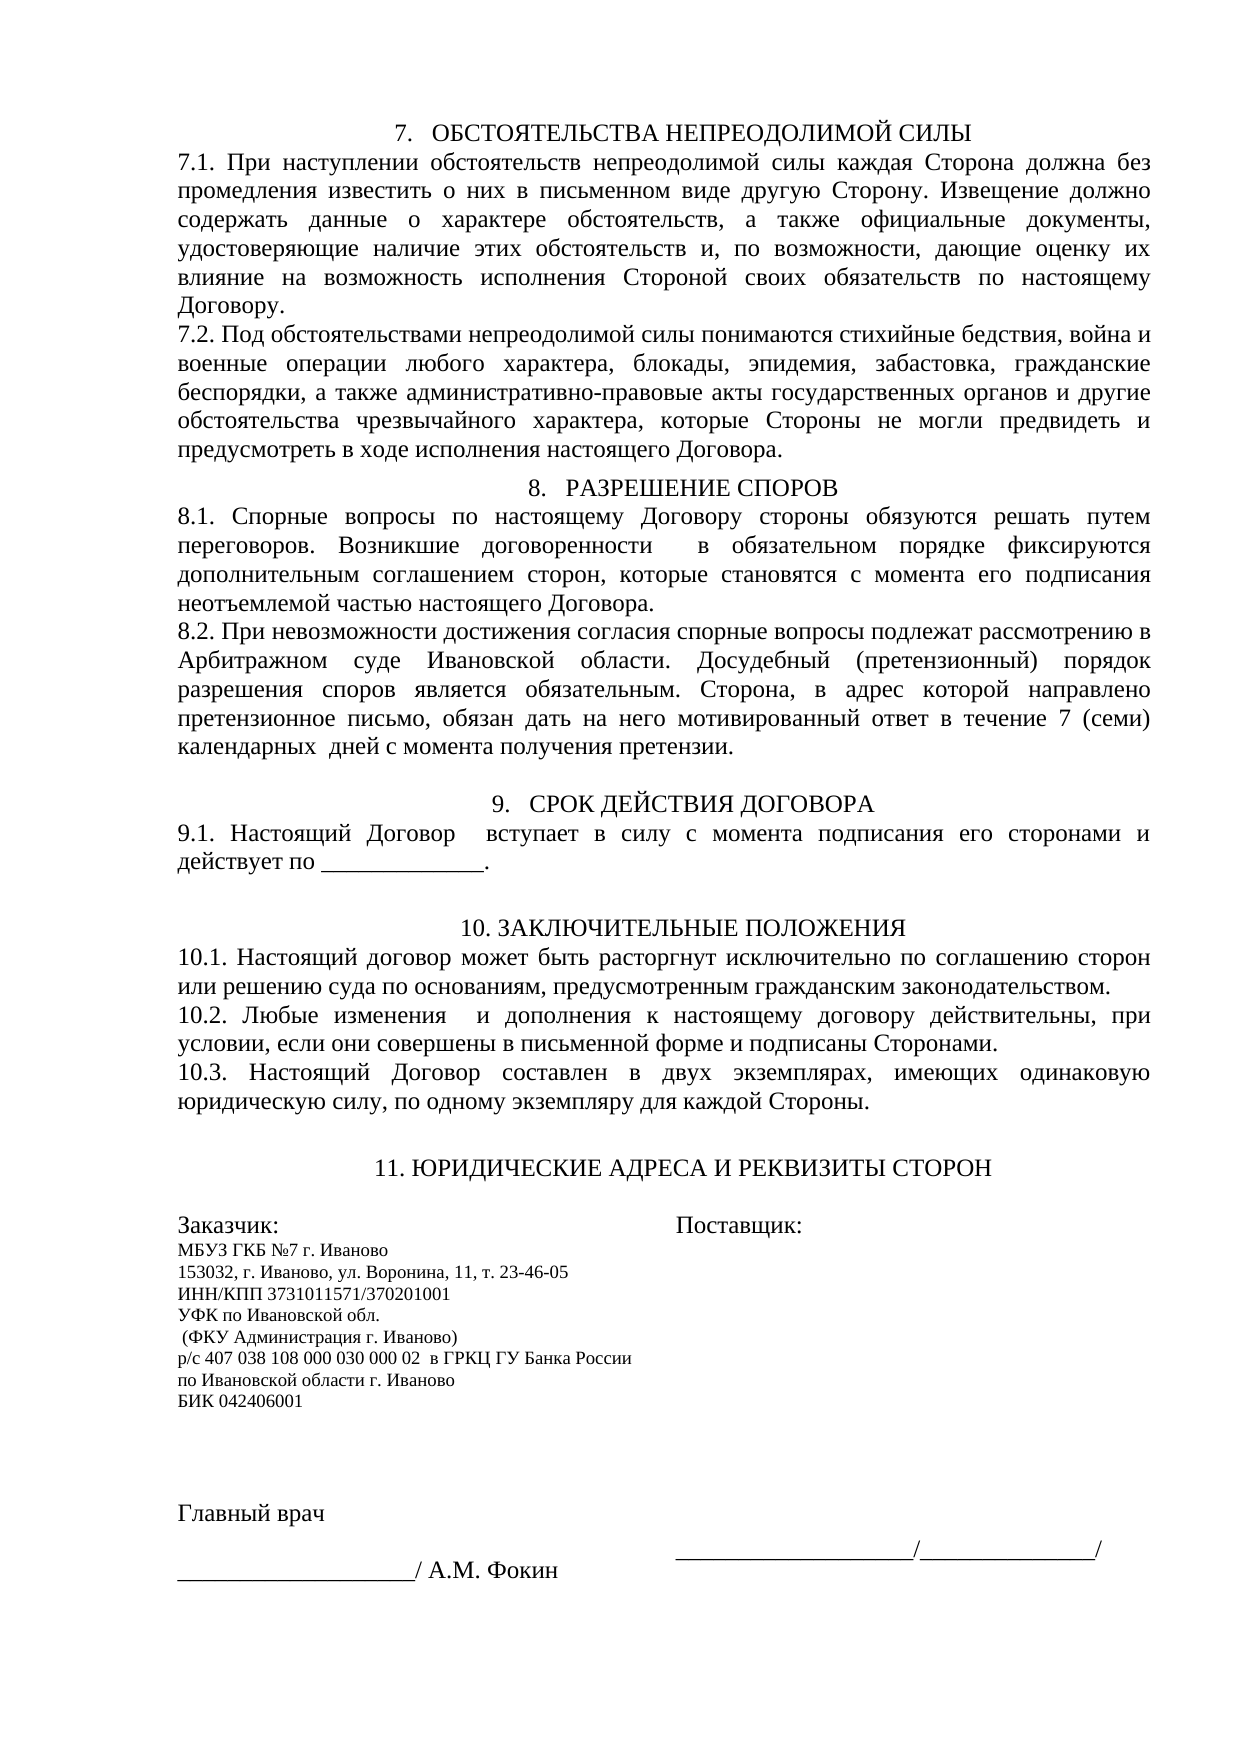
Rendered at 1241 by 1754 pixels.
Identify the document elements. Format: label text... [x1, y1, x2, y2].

text 10.3. Настоящий Договор составлен в двух экземплярах, имеющих одинаковую юридическую силу, по одному экземпляру для каждой Стороны. [177, 1057, 1152, 1115]
text 10.2. Любые изменения и дополнения к настоящему договору действительны, при условии, если они совершены в письменной форме и подписаны Сторонами. [177, 1000, 1152, 1057]
list СРОК ДЕЙСТВИЯ ДОГОВОРА [215, 789, 1152, 818]
list ЮРИДИЧЕСКИЕ АДРЕСА И РЕКВИЗИТЫ СТОРОН [215, 1153, 1152, 1182]
text 9.1. Настоящий Договор вступает в силу с момента подписания его сторонами и действует по _____________. [177, 818, 1152, 875]
text 7.2. Под обстоятельствами непреодолимой силы понимаются стихийные бедствия, война и военные операции любого характера, блокады, эпидемия, забастовка, гражданские беспорядки, а также административно-правовые акты государственных органов и другие обстоятельства чрезвычайного характера, которые Стороны не могли предвидеть и предусмотреть в ходе исполнения настоящего Договора. [177, 319, 1152, 463]
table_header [664, 1211, 1163, 1588]
list ЗАКЛЮЧИТЕЛЬНЫЕ ПОЛОЖЕНИЯ [215, 913, 1152, 942]
list ОБСТОЯТЕЛЬСТВА НЕПРЕОДОЛИМОЙ СИЛЫ [215, 118, 1152, 147]
text 10.1. Настоящий договор может быть расторгнут исключительно по соглашению сторон или решению суда по основаниям, предусмотренным гражданским законодательством. [177, 942, 1152, 1000]
text 8.2. При невозможности достижения согласия спорные вопросы подлежат рассмотрению в Арбитражном суде Ивановской области. Досудебный (претензионный) порядок разрешения споров является обязательным. Сторона, в адрес которой направлено претензионное письмо, обязан дать на него мотивированный ответ в течение 7 (семи) календарных дней с момента получения претензии. [177, 616, 1152, 760]
text 7.1. При наступлении обстоятельств непреодолимой силы каждая Сторона должна без промедления известить о них в письменном виде другую Сторону. Извещение должно содержать данные о характере обстоятельств, а также официальные документы, удостоверяющие наличие этих обстоятельств и, по возможности, дающие оценку их влияние на возможность исполнения Стороной своих обязательств по настоящему Договору. [177, 147, 1152, 319]
list РАЗРЕШЕНИЕ СПОРОВ [215, 473, 1152, 501]
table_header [166, 1211, 664, 1588]
text 8.1. Спорные вопросы по настоящему Договору стороны обязуются решать путем переговоров. Возникшие договоренности в обязательном порядке фиксируются дополнительным соглашением сторон, которые становятся с момента его подписания неотъемлемой частью настоящего Договора. [177, 501, 1152, 616]
